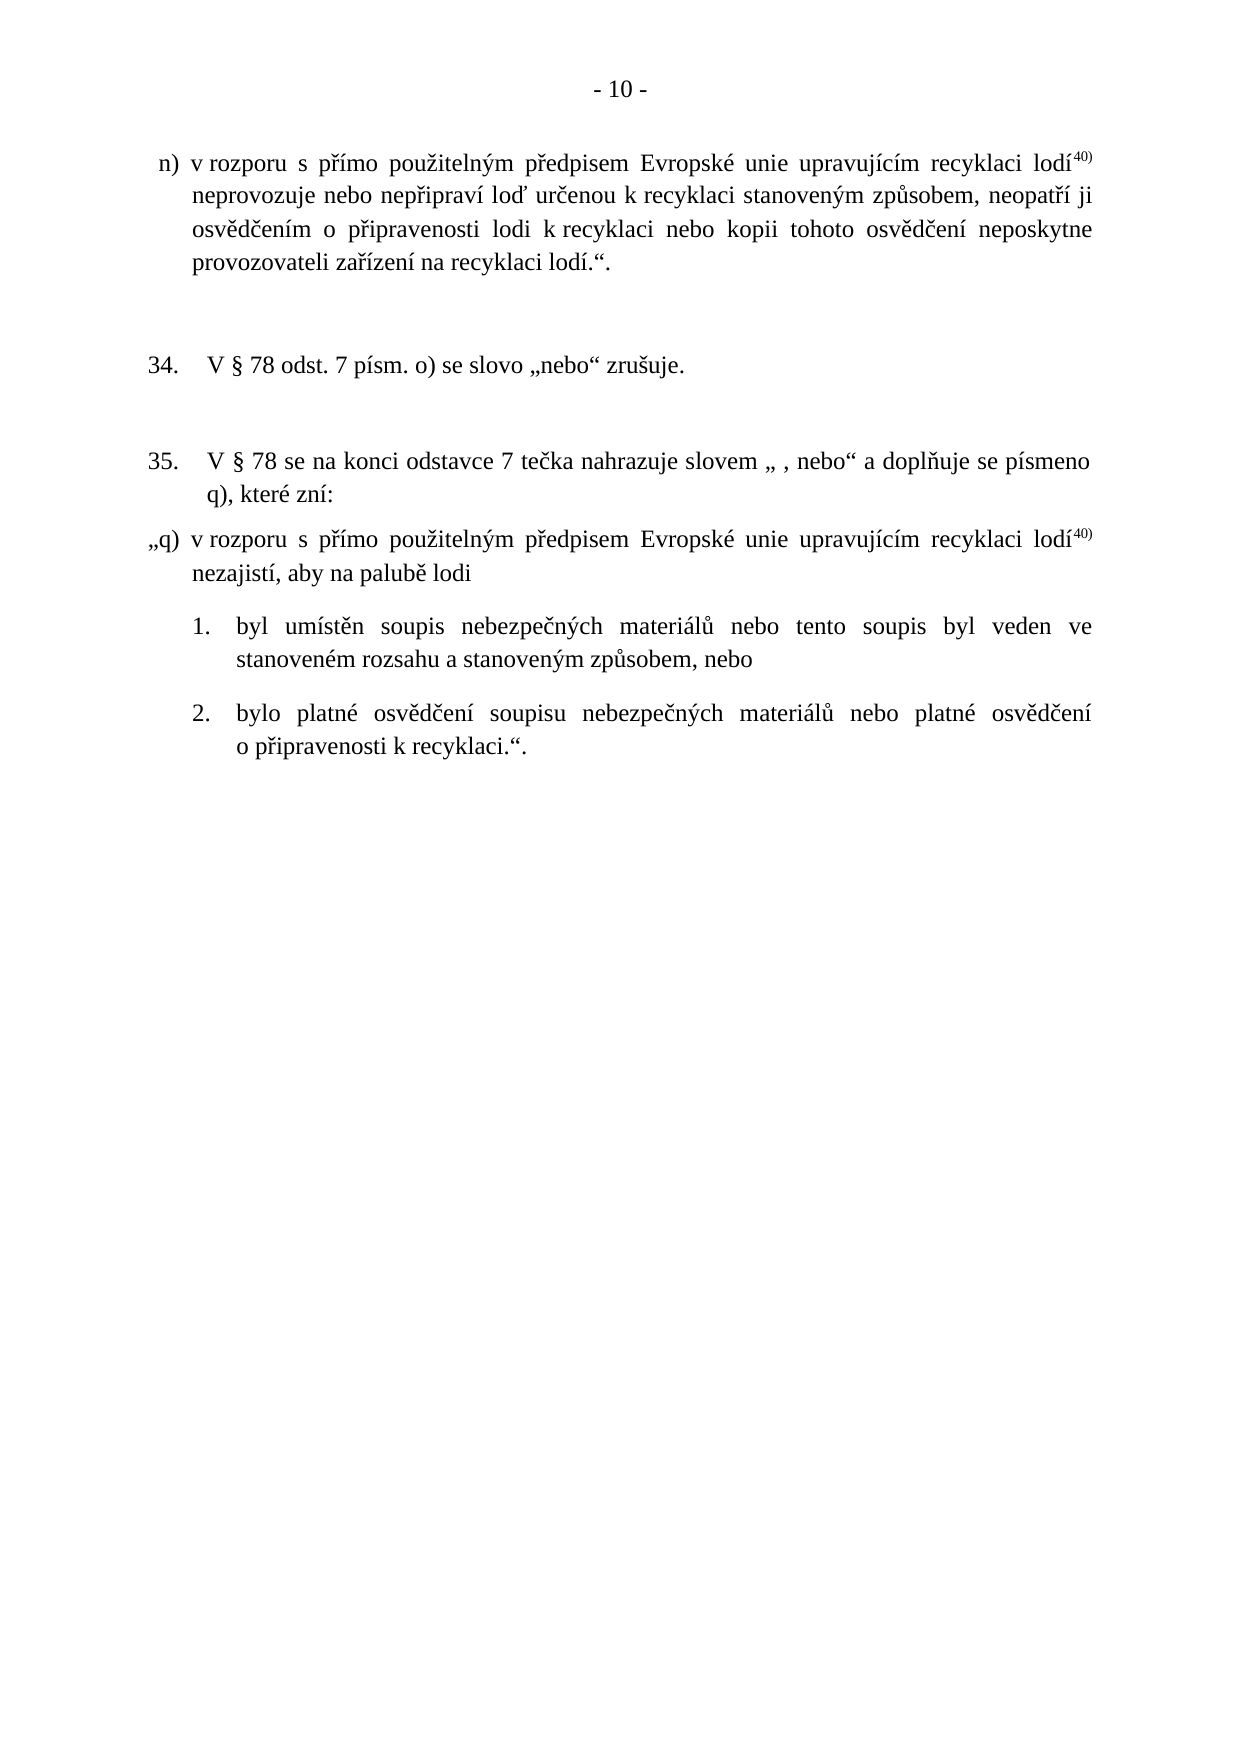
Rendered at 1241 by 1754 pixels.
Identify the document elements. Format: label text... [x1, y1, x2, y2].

text V § 78 se na konci odstavce 7 tečka nahrazuje slovem „ , nebo“ a doplňuje se písmeno q), které zní: [148, 446, 1093, 508]
text „q) v rozporu s přímo použitelným předpisem Evropské unie upravujícím recyklaci lodí40) nezajistí, aby na palubě lodi [148, 524, 1093, 586]
text V § 78 odst. 7 písm. o) se slovo „nebo“ zrušuje. [148, 351, 1093, 379]
list byl umístěn soupis nebezpečných materiálů nebo tento soupis byl veden ve stanoveném rozsahu a stanoveným způsobem, nebo [192, 611, 1093, 673]
text n) v rozporu s přímo použitelným předpisem Evropské unie upravujícím recyklaci lodí40) neprovozuje nebo nepřipraví loď určenou k recyklaci stanoveným způsobem, neopatří ji osvědčením o připravenosti lodi k recyklaci nebo kopii tohoto osvědčení neposkytne provozovateli zařízení na recyklaci lodí.“. [148, 148, 1093, 275]
list bylo platné osvědčení soupisu nebezpečných materiálů nebo platné osvědčení o připravenosti k recyklaci.“. [192, 698, 1093, 760]
